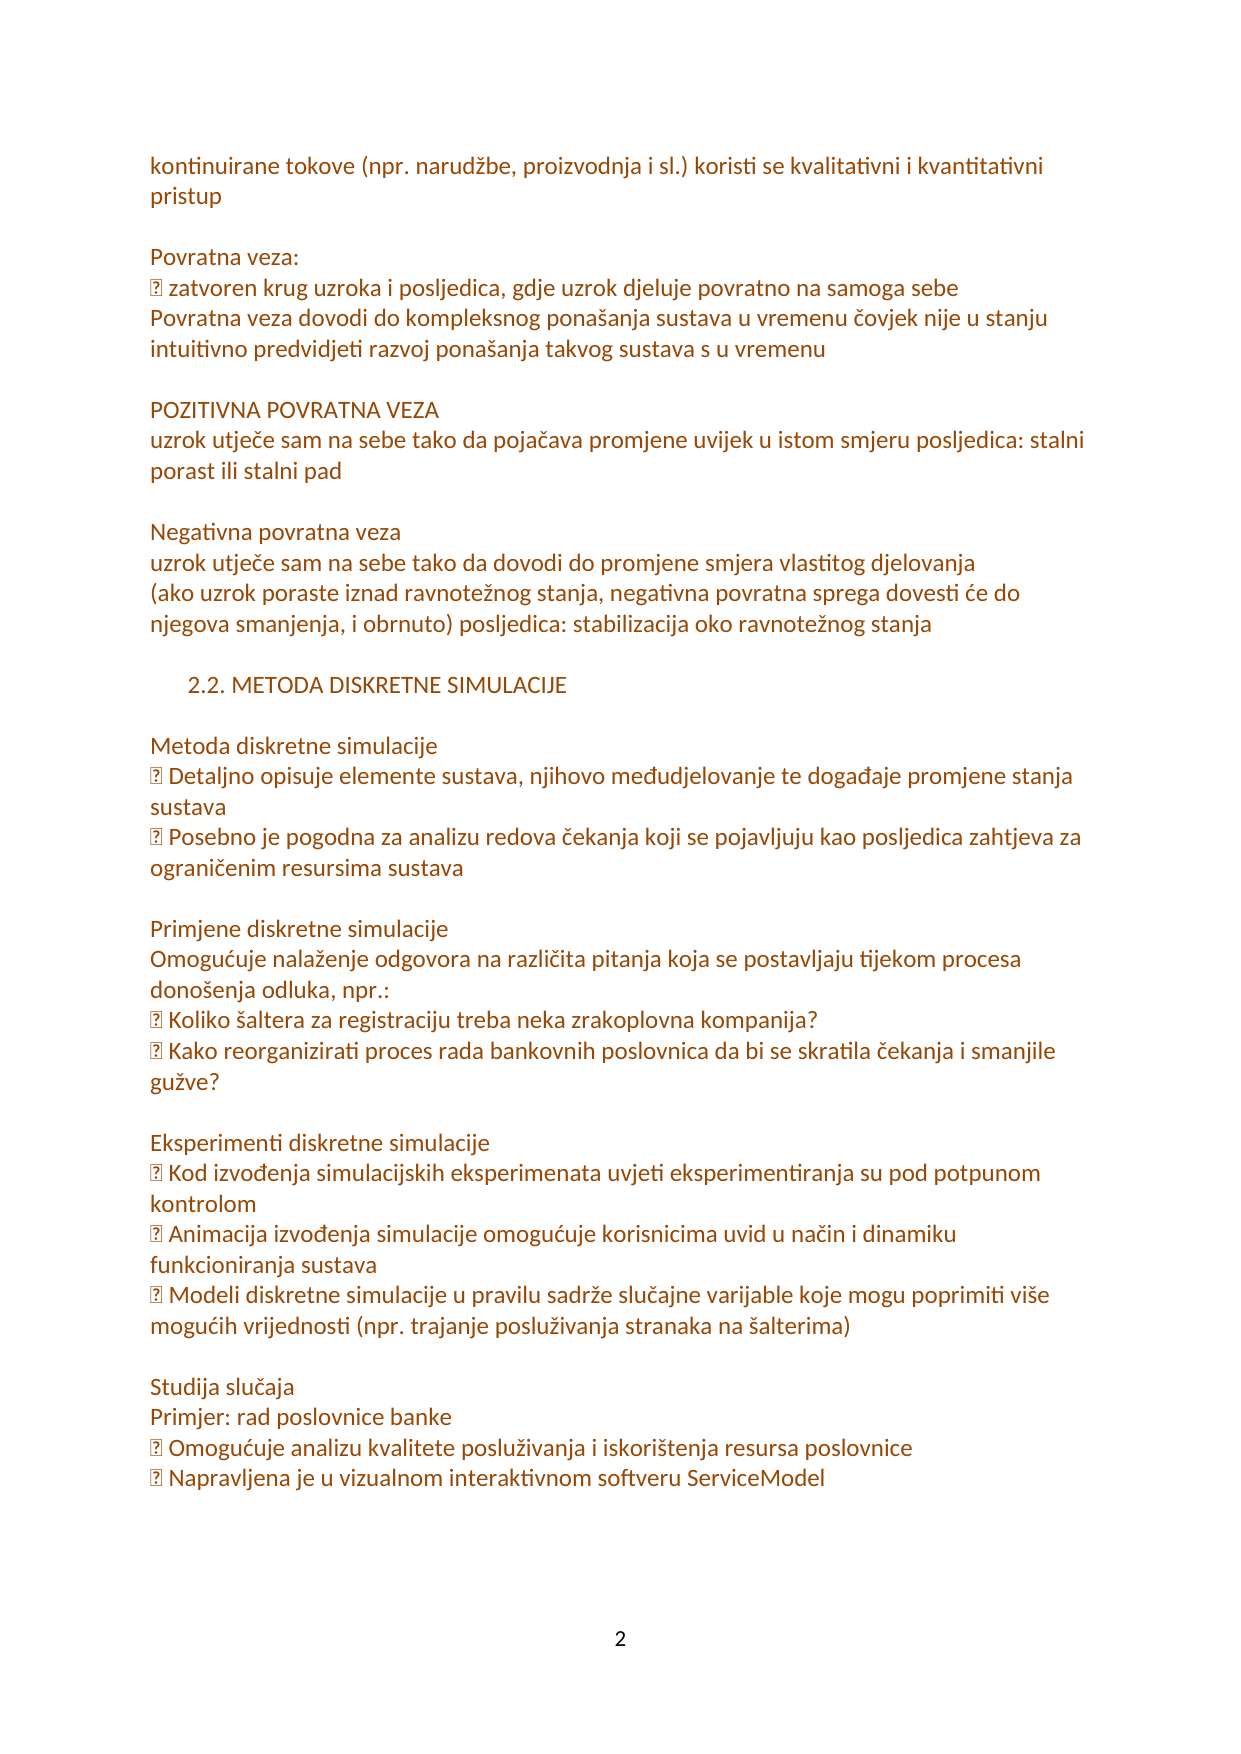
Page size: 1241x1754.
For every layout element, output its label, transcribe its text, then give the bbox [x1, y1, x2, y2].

text Omogućuje nalaženje odgovora na različita pitanja koja se postavljaju tijekom procesa donošenja odluka, npr.: [150, 943, 1090, 1004]
list METODA DISKRETNE SIMULACIJE [187, 669, 1090, 699]
text  Napravljena je u vizualnom interaktivnom softveru ServiceModel [150, 1462, 1090, 1493]
text (ako uzrok poraste iznad ravnotežnog stanja, negativna povratna sprega dovesti će do njegova smanjenja, i obrnuto) posljedica: stabilizacija oko ravnotežnog stanja [150, 577, 1090, 638]
text Eksperimenti diskretne simulacije [150, 1127, 1090, 1157]
text  Omogućuje analizu kvalitete posluživanja i iskorištenja resursa poslovnice [150, 1432, 1090, 1462]
text  Kako reorganizirati proces rada bankovnih poslovnica da bi se skratila čekanja i smanjile gužve? [150, 1035, 1090, 1096]
text uzrok utječe sam na sebe tako da pojačava promjene uvijek u istom smjeru posljedica: stalni porast ili stalni pad [150, 425, 1090, 486]
text  Koliko šaltera za registraciju treba neka zrakoplovna kompanija? [150, 1004, 1090, 1035]
text Metoda diskretne simulacije [150, 730, 1090, 760]
text  Kod izvođenja simulacijskih eksperimenata uvjeti eksperimentiranja su pod potpunom kontrolom [150, 1157, 1090, 1218]
text  Detaljno opisuje elemente sustava, njihovo međudjelovanje te događaje promjene stanja sustava [150, 760, 1090, 821]
text POZITIVNA POVRATNA VEZA [150, 394, 1090, 425]
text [150, 150, 1090, 211]
text uzrok utječe sam na sebe tako da dovodi do promjene smjera vlastitog djelovanja [150, 547, 1090, 577]
text  Animacija izvođenja simulacije omogućuje korisnicima uvid u način i dinamiku funkcioniranja sustava [150, 1218, 1090, 1279]
text Povratna veza dovodi do kompleksnog ponašanja sustava u vremenu čovjek nije u stanju intuitivno predvidjeti razvoj ponašanja takvog sustava s u vremenu [150, 303, 1090, 364]
text  Posebno je pogodna za analizu redova čekanja koji se pojavljuju kao posljedica zahtjeva za ograničenim resursima sustava [150, 821, 1090, 882]
text Negativna povratna veza [150, 516, 1090, 547]
text Primjene diskretne simulacije [150, 913, 1090, 943]
text Primjer: rad poslovnice banke [150, 1401, 1090, 1432]
text  zatvoren krug uzroka i posljedica, gdje uzrok djeluje povratno na samoga sebe [150, 272, 1090, 303]
text Studija slučaja [150, 1371, 1090, 1401]
text Povratna veza: [150, 242, 1090, 272]
text  Modeli diskretne simulacije u pravilu sadrže slučajne varijable koje mogu poprimiti više mogućih vrijednosti (npr. trajanje posluživanja stranaka na šalterima) [150, 1279, 1090, 1340]
